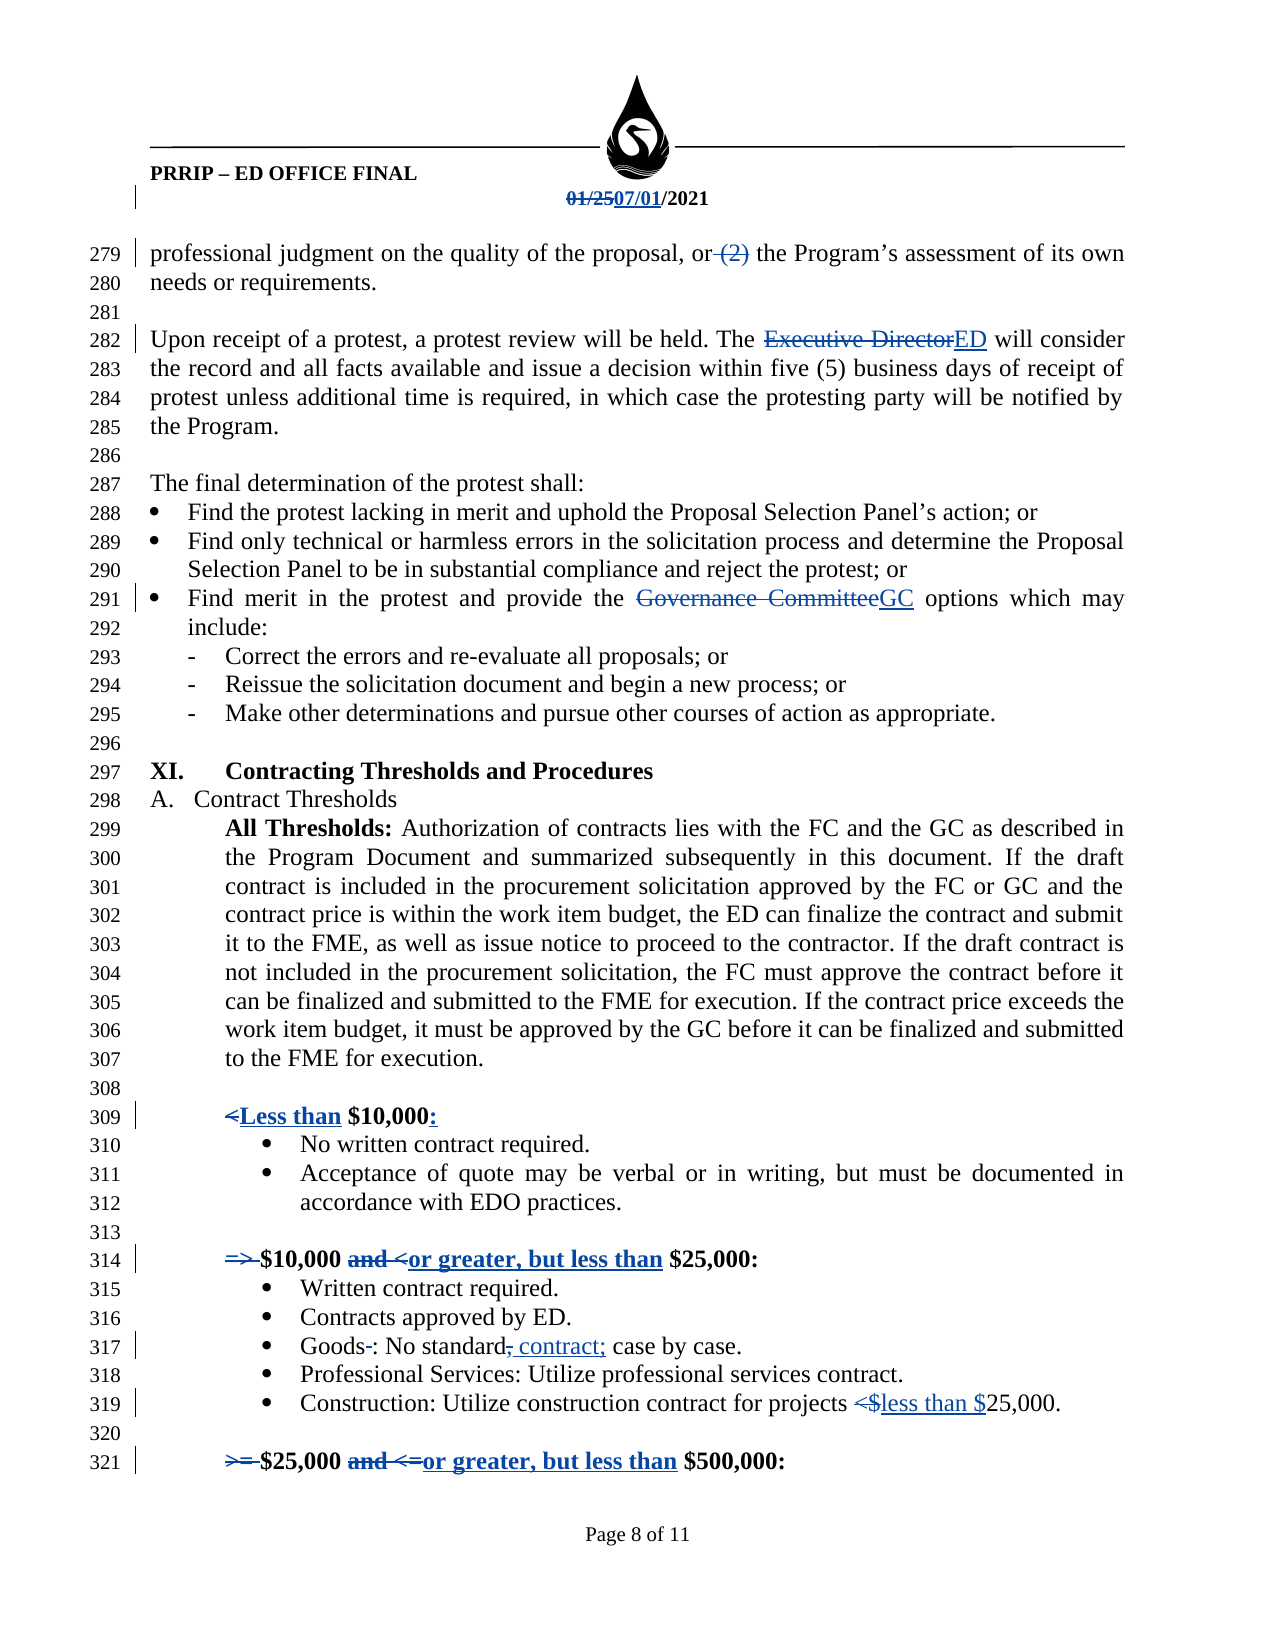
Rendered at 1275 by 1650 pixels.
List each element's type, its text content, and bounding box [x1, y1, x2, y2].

list Correct the errors and re-evaluate all proposals; or [187, 641, 1125, 669]
list Find the protest lacking in merit and uphold the Proposal Selection Panel’s action; or [150, 497, 1125, 526]
picture [598, 75, 677, 181]
text $25,000 $500,000: [150, 1446, 1125, 1474]
list Contract Thresholds [150, 784, 1125, 813]
list Goods: No standard case by case. [262, 1331, 1125, 1359]
list Make other determinations and pursue other courses of action as appropriate. [187, 698, 1125, 727]
text Upon receipt of a protest, a protest review will be held. The will consider the record and all facts available and issue a decision within five (5) business days of receipt of protest unless additional time is required, in which case the protesting party will be notified by the Program. [150, 324, 1125, 439]
list Acceptance of quote may be verbal or in writing, but must be documented in accordance with EDO practices. [262, 1158, 1125, 1216]
list Contracting Thresholds and Procedures [150, 756, 1125, 784]
list Find only technical or harmless errors in the solicitation process and determine the Proposal Selection Panel to be in substantial compliance and reject the protest; or [150, 526, 1125, 583]
list Find merit in the protest and provide the options which may include: [150, 583, 1125, 641]
text The final determination of the protest shall: [150, 468, 1125, 497]
list Contracts approved by ED. [262, 1302, 1125, 1331]
list No written contract required. [262, 1129, 1125, 1158]
list Professional Services: Utilize professional services contract. [262, 1359, 1125, 1388]
list Written contract required. [262, 1273, 1125, 1302]
text $10,000 [225, 1101, 1125, 1129]
list Reissue the solicitation document and begin a new process; or [187, 669, 1125, 698]
list Construction: Utilize construction contract for projects 25,000. [262, 1388, 1125, 1417]
text $10,000 $25,000: [150, 1244, 1125, 1273]
text All Thresholds: Authorization of contracts lies with the FC and the GC as described in the Program Document and summarized subsequently in this document. If the draft contract is included in the procurement solicitation approved by the FC or GC and the contract price is within the work item budget, the ED can finalize the contract and submit it to the FME, as well as issue notice to proceed to the contractor. If the draft contract is not included in the procurement solicitation, the FC must approve the contract before it can be finalized and submitted to the FME for execution. If the contract price exceeds the work item budget, it must be approved by the GC before it can be finalized and submitted to the FME for execution. [225, 813, 1125, 1072]
